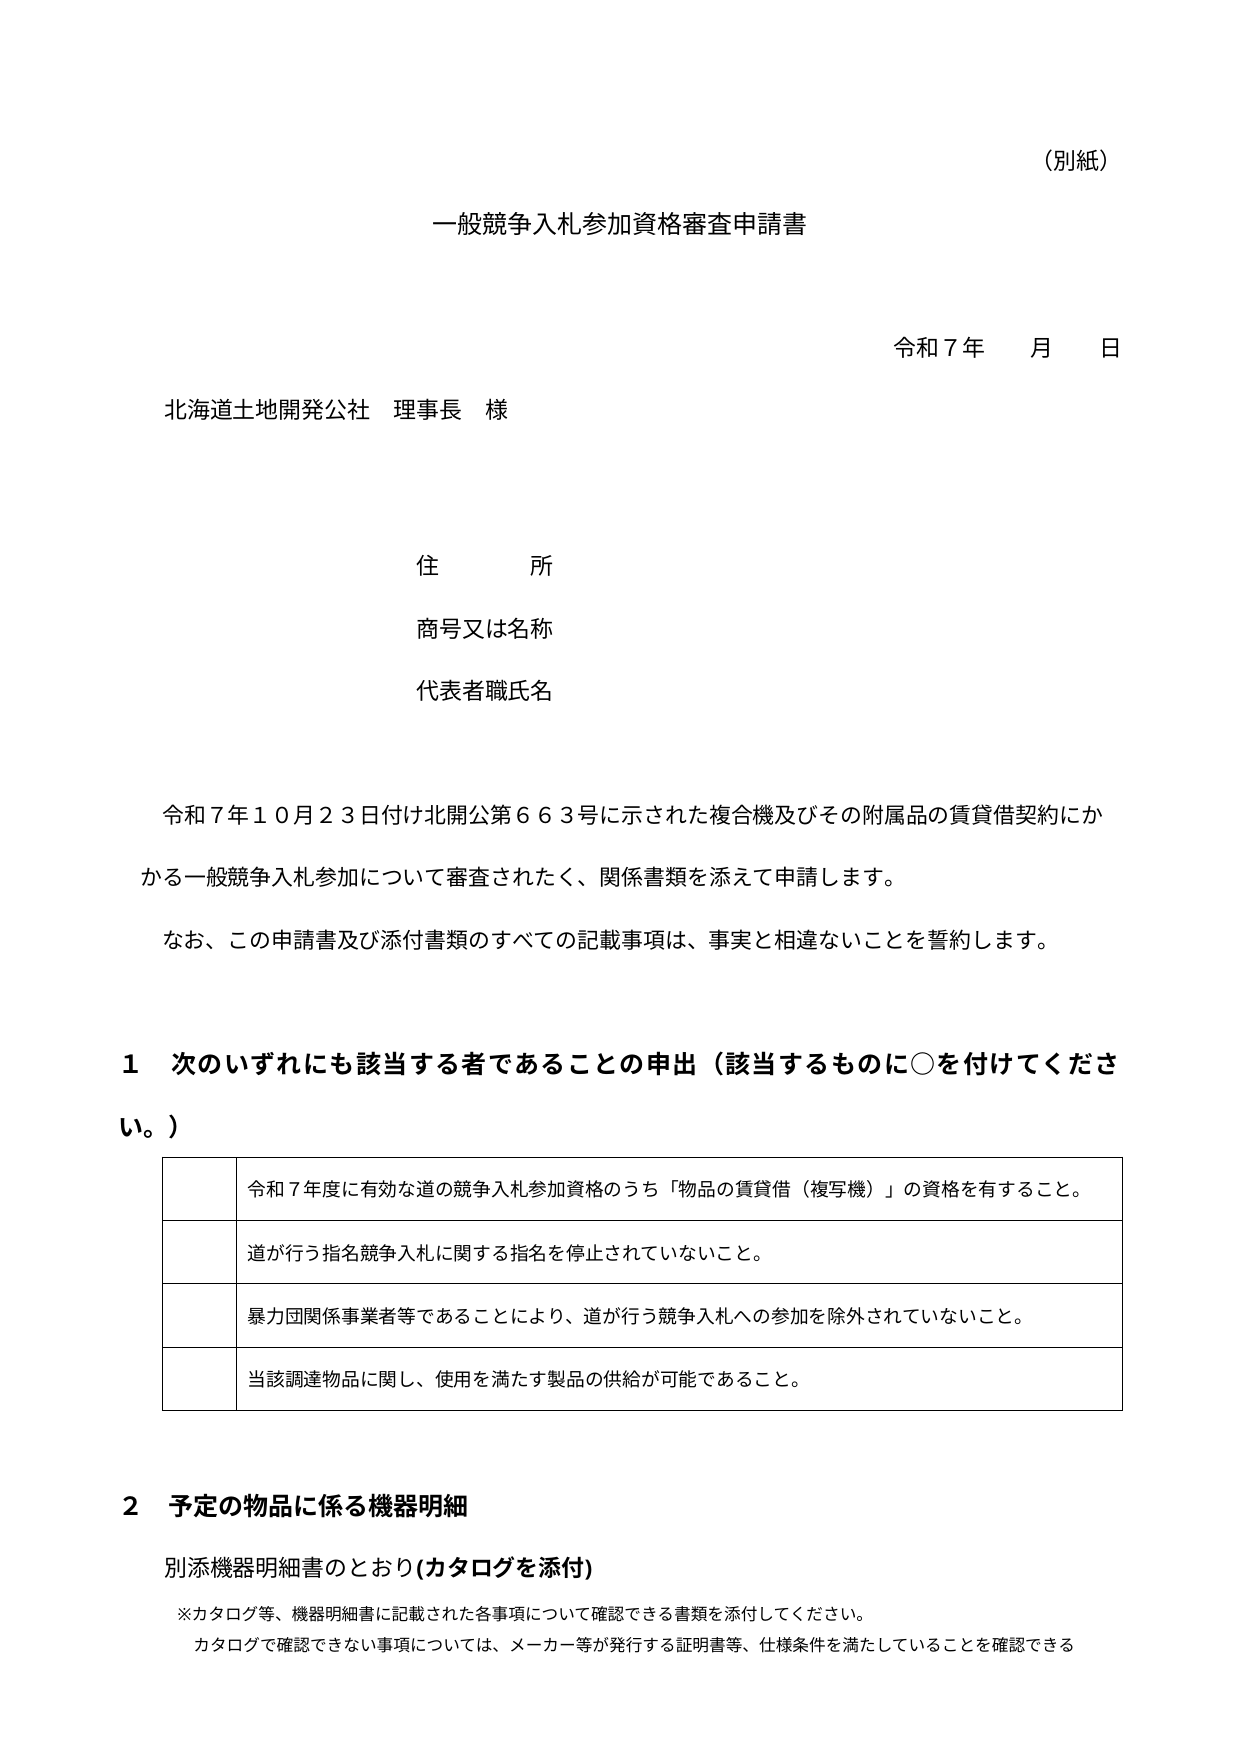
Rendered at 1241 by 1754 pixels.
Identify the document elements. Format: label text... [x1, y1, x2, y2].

text カタログで確認できない事項については、メーカー等が発行する証明書等、仕様条件を満たしていることを確認できる [118, 1629, 1122, 1660]
table_cell [163, 1284, 236, 1347]
table_cell [163, 1221, 236, 1283]
table_header 令和７年度に有効な道の競争入札参加資格のうち「物品の賃貸借（複写機）」の資格を有すること。 [237, 1158, 1122, 1220]
text 令和７年 月 日 [118, 316, 1122, 378]
text 令和７年１０月２３日付け北開公第６６３号に示された複合機及びその附属品の賃貸借契約にかかる一般競争入札参加について審査されたく、関係書類を添えて申請します。 [140, 783, 1122, 907]
table_cell 道が行う指名競争入札に関する指名を停止されていないこと。 [237, 1221, 1122, 1283]
text 住 所 [118, 534, 1122, 596]
text 商号又は名称 [118, 596, 1122, 658]
text 北海道土地開発公社 理事長 様 [118, 378, 1122, 440]
text 代表者職氏名 [118, 658, 1122, 721]
text １ 次のいずれにも該当する者であることの申出（該当するものに○を付けてください。） [118, 1032, 1122, 1157]
text 別添機器明細書のとおり(カタログを添付) [118, 1536, 1122, 1598]
text 一般競争入札参加資格審査申請書 [118, 191, 1122, 253]
table_cell [163, 1348, 236, 1410]
text ２ 予定の物品に係る機器明細 [118, 1473, 1122, 1536]
text ※カタログ等、機器明細書に記載された各事項について確認できる書類を添付してください。 [161, 1598, 1122, 1629]
table_header [163, 1158, 236, 1220]
text なお、この申請書及び添付書類のすべての記載事項は、事実と相違ないことを誓約します。 [118, 907, 1122, 970]
text （別紙） [118, 129, 1122, 191]
table_cell 暴力団関係事業者等であることにより、道が行う競争入札への参加を除外されていないこと。 [237, 1284, 1122, 1347]
table_cell 当該調達物品に関し、使用を満たす製品の供給が可能であること。 [237, 1348, 1122, 1410]
